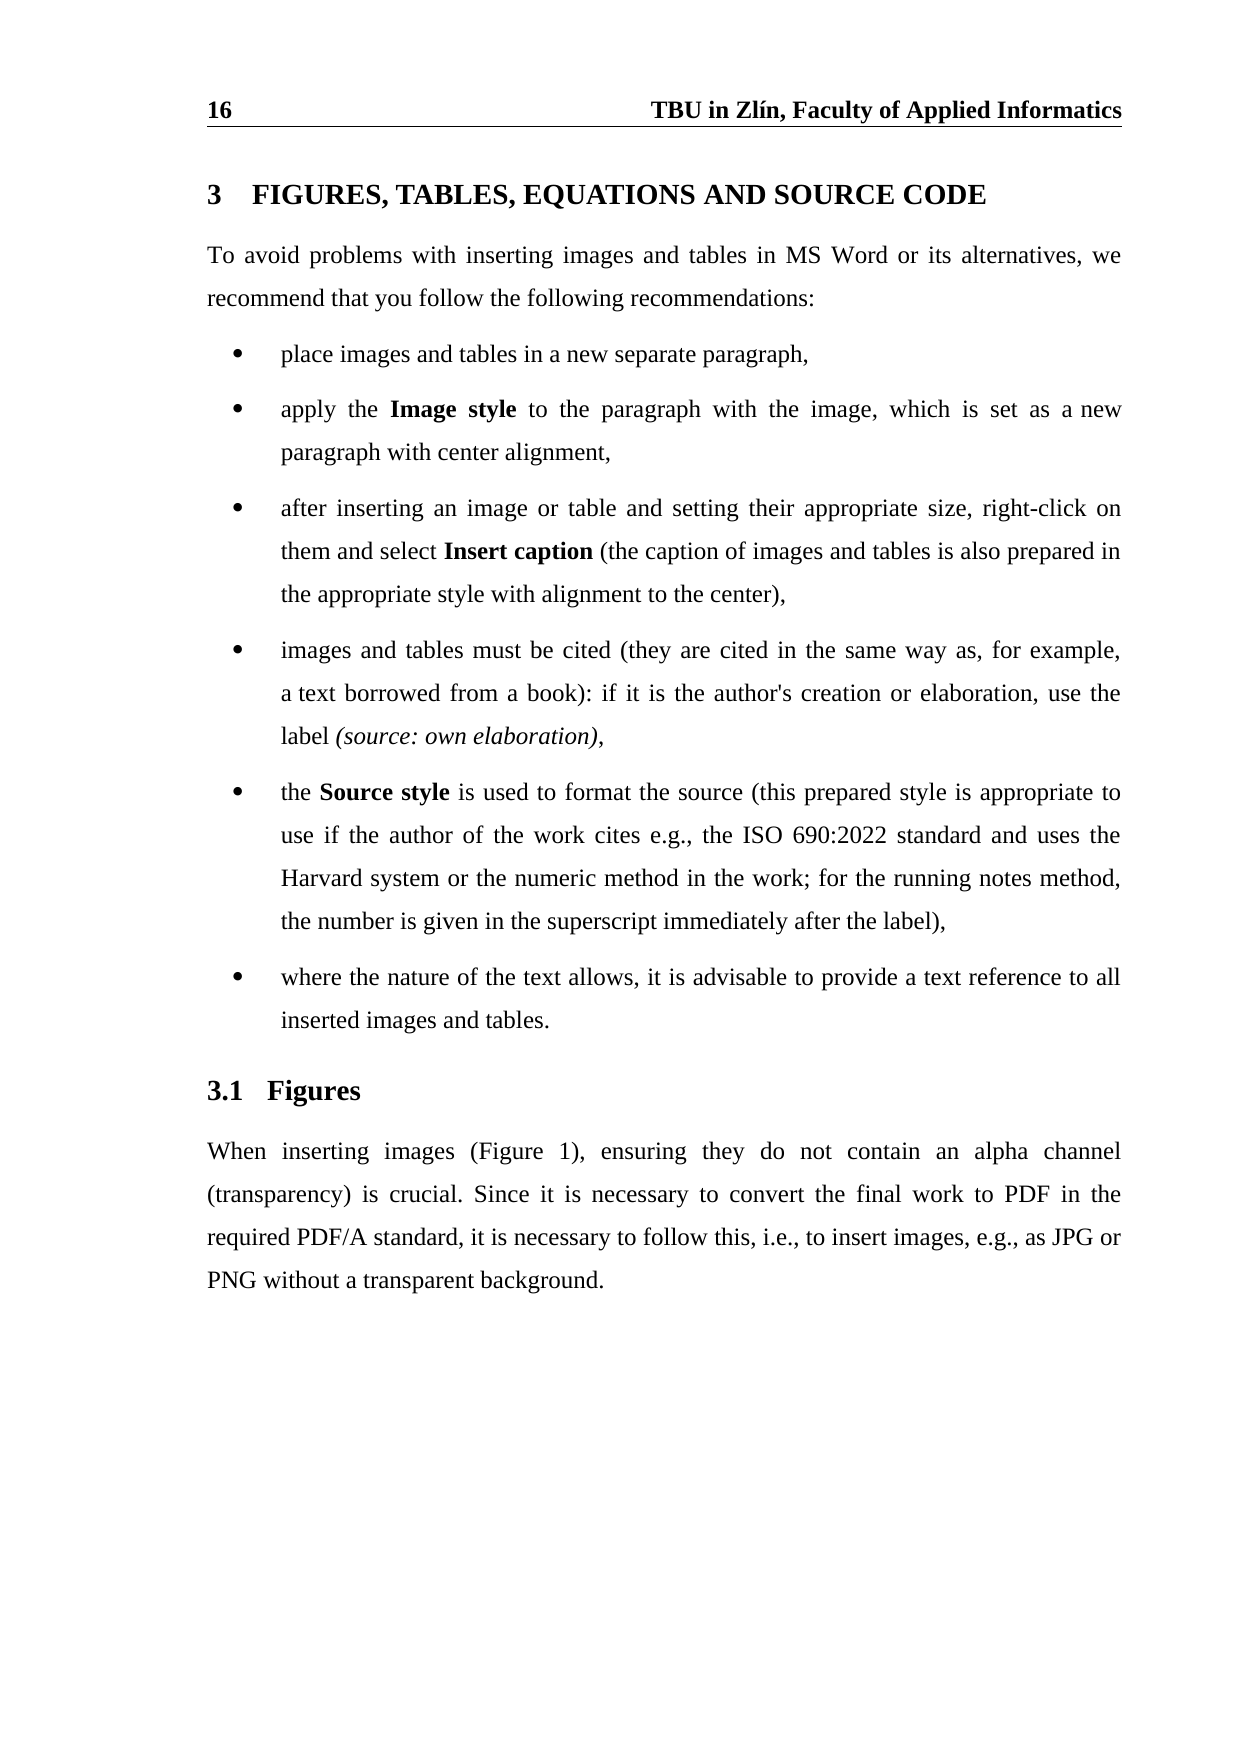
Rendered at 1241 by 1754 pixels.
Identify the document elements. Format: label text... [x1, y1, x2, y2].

list apply the Image style to the paragraph with the image, which is set as a new paragraph with center alignment, [233, 394, 1122, 466]
list place images and tables in a new separate paragraph, [233, 339, 1122, 367]
list images and tables must be cited (they are cited in the same way as, for example, a text borrowed from a book): if it is the author's creation or elaboration, use the label (source: own elaboration), [233, 635, 1122, 750]
list after inserting an image or table and setting their appropriate size, right-click on them and select Insert caption (the caption of images and tables is also prepared in the appropriate style with alignment to the center), [233, 493, 1122, 608]
list the Source style is used to format the source (this prepared style is appropriate to use if the author of the work cites e.g., the ISO 690:2022 standard and uses the Harvard system or the numeric method in the work; for the running notes method, the number is given in the superscript immediately after the label), [233, 777, 1122, 935]
text Figures, Tables, Equations and Source code [207, 177, 1122, 211]
text To avoid problems with inserting images and tables in MS Word or its alternatives, we recommend that you follow the following recommendations: [207, 240, 1122, 312]
text When inserting images (Figure 1), ensuring they do not contain an alpha channel (transparency) is crucial. Since it is necessary to convert the final work to PDF in the required PDF/A standard, it is necessary to follow this, i.e., to insert images, e.g., as JPG or PNG without a transparent background. [207, 1136, 1122, 1294]
text Figures [207, 1073, 1122, 1107]
list where the nature of the text allows, it is advisable to provide a text reference to all inserted images and tables. [233, 962, 1122, 1034]
